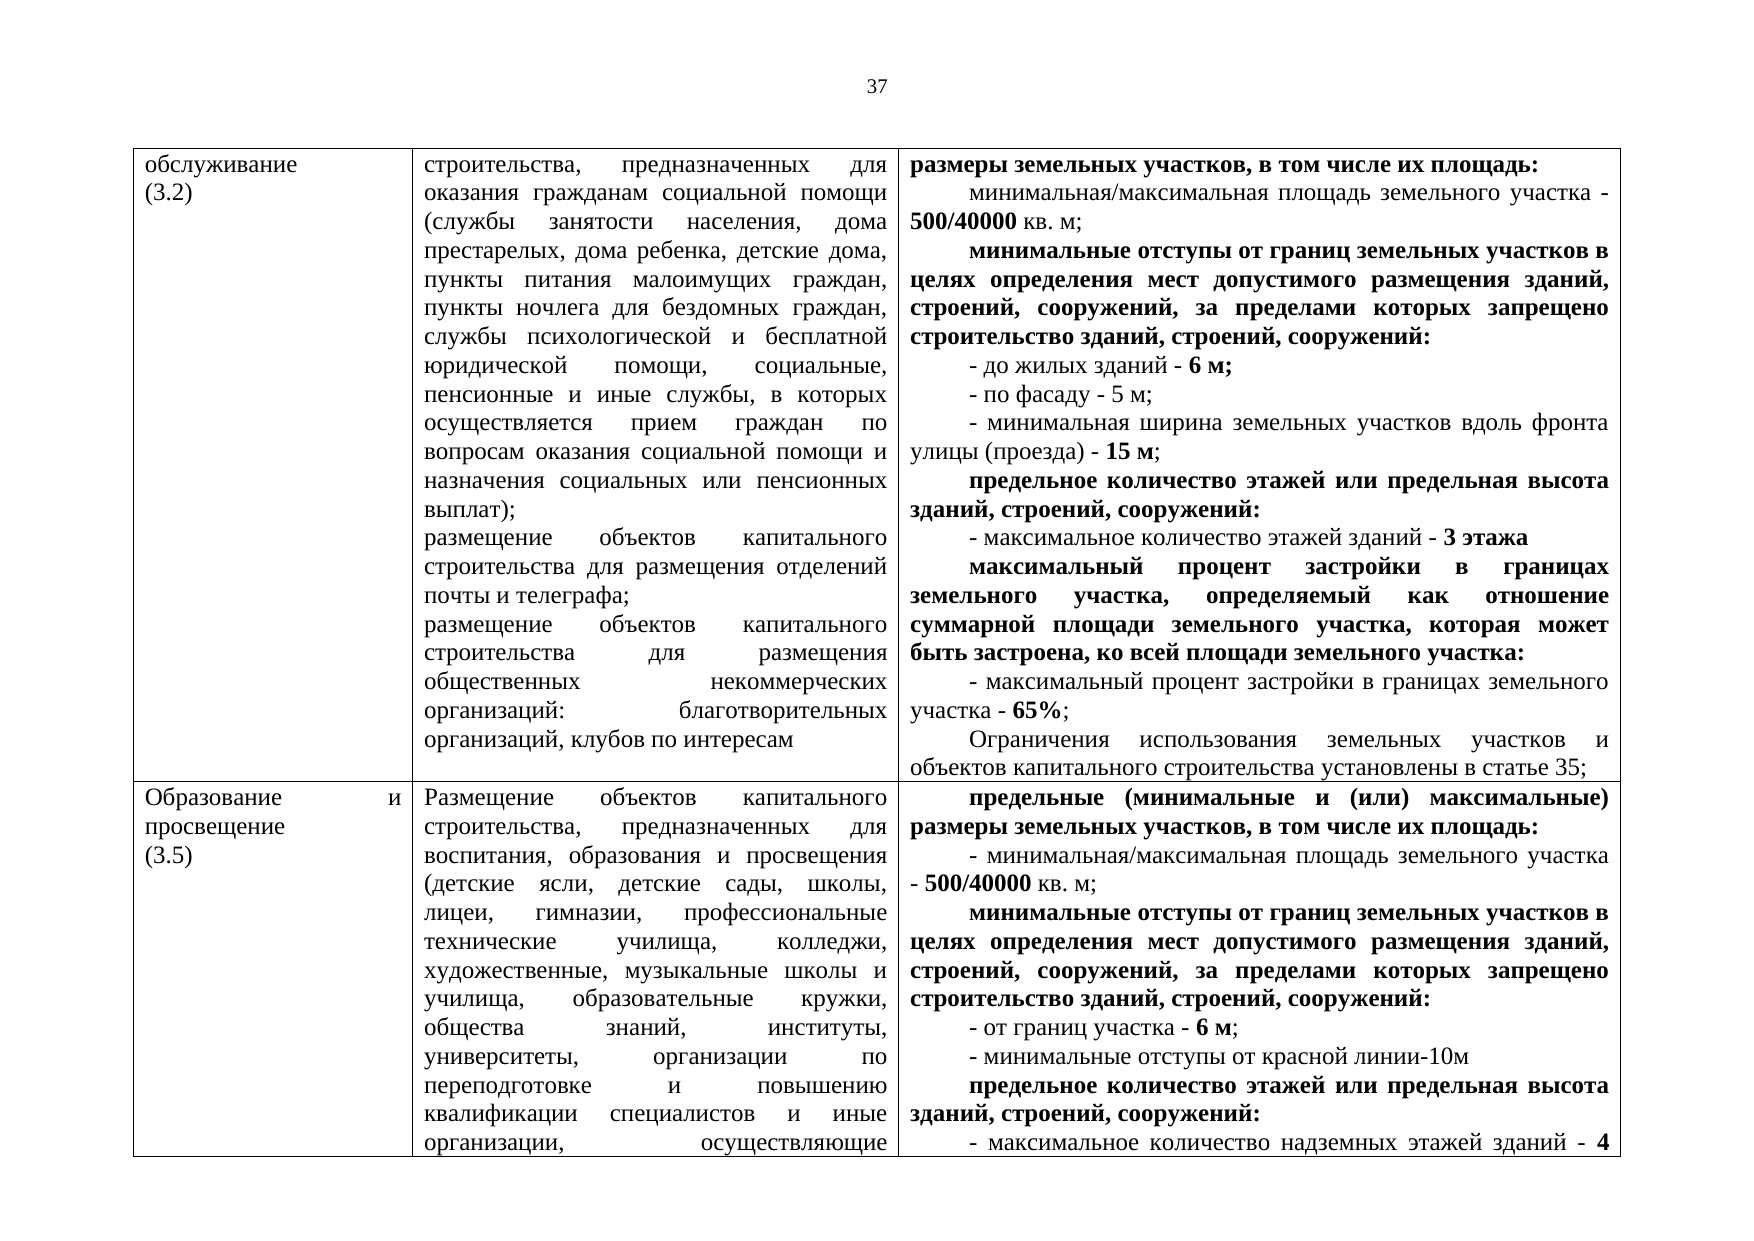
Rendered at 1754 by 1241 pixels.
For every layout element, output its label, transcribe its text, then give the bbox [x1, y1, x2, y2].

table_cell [413, 782, 898, 1156]
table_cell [899, 149, 1620, 781]
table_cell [899, 782, 1620, 1156]
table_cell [134, 782, 412, 1156]
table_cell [134, 149, 412, 781]
